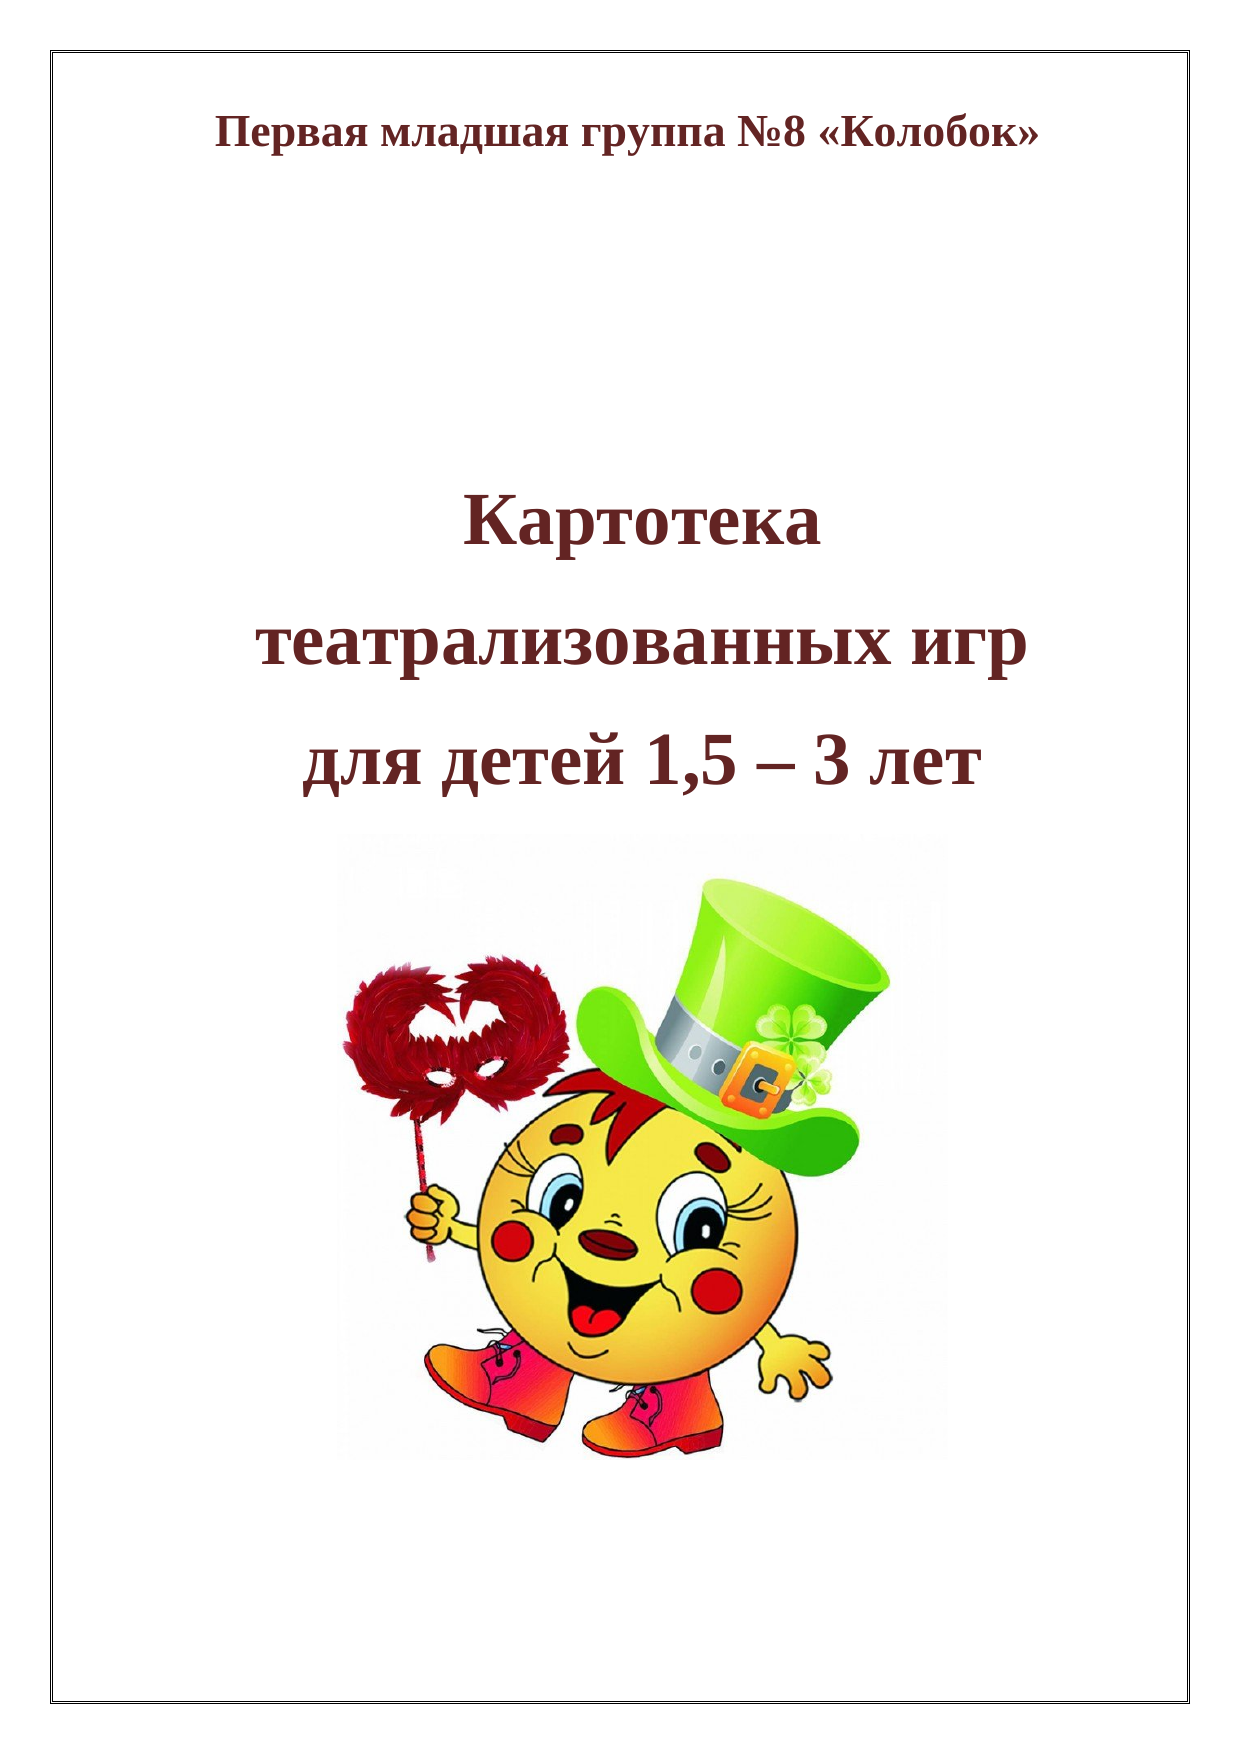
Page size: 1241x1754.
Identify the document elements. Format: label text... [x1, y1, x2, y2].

text Картотека [133, 474, 1152, 561]
text театрализованных игр [133, 594, 1152, 681]
text для детей 1,5 – 3 лет [133, 714, 1152, 801]
picture [336, 834, 948, 1460]
text Первая младшая группа №8 «Колобок» [103, 103, 1152, 156]
